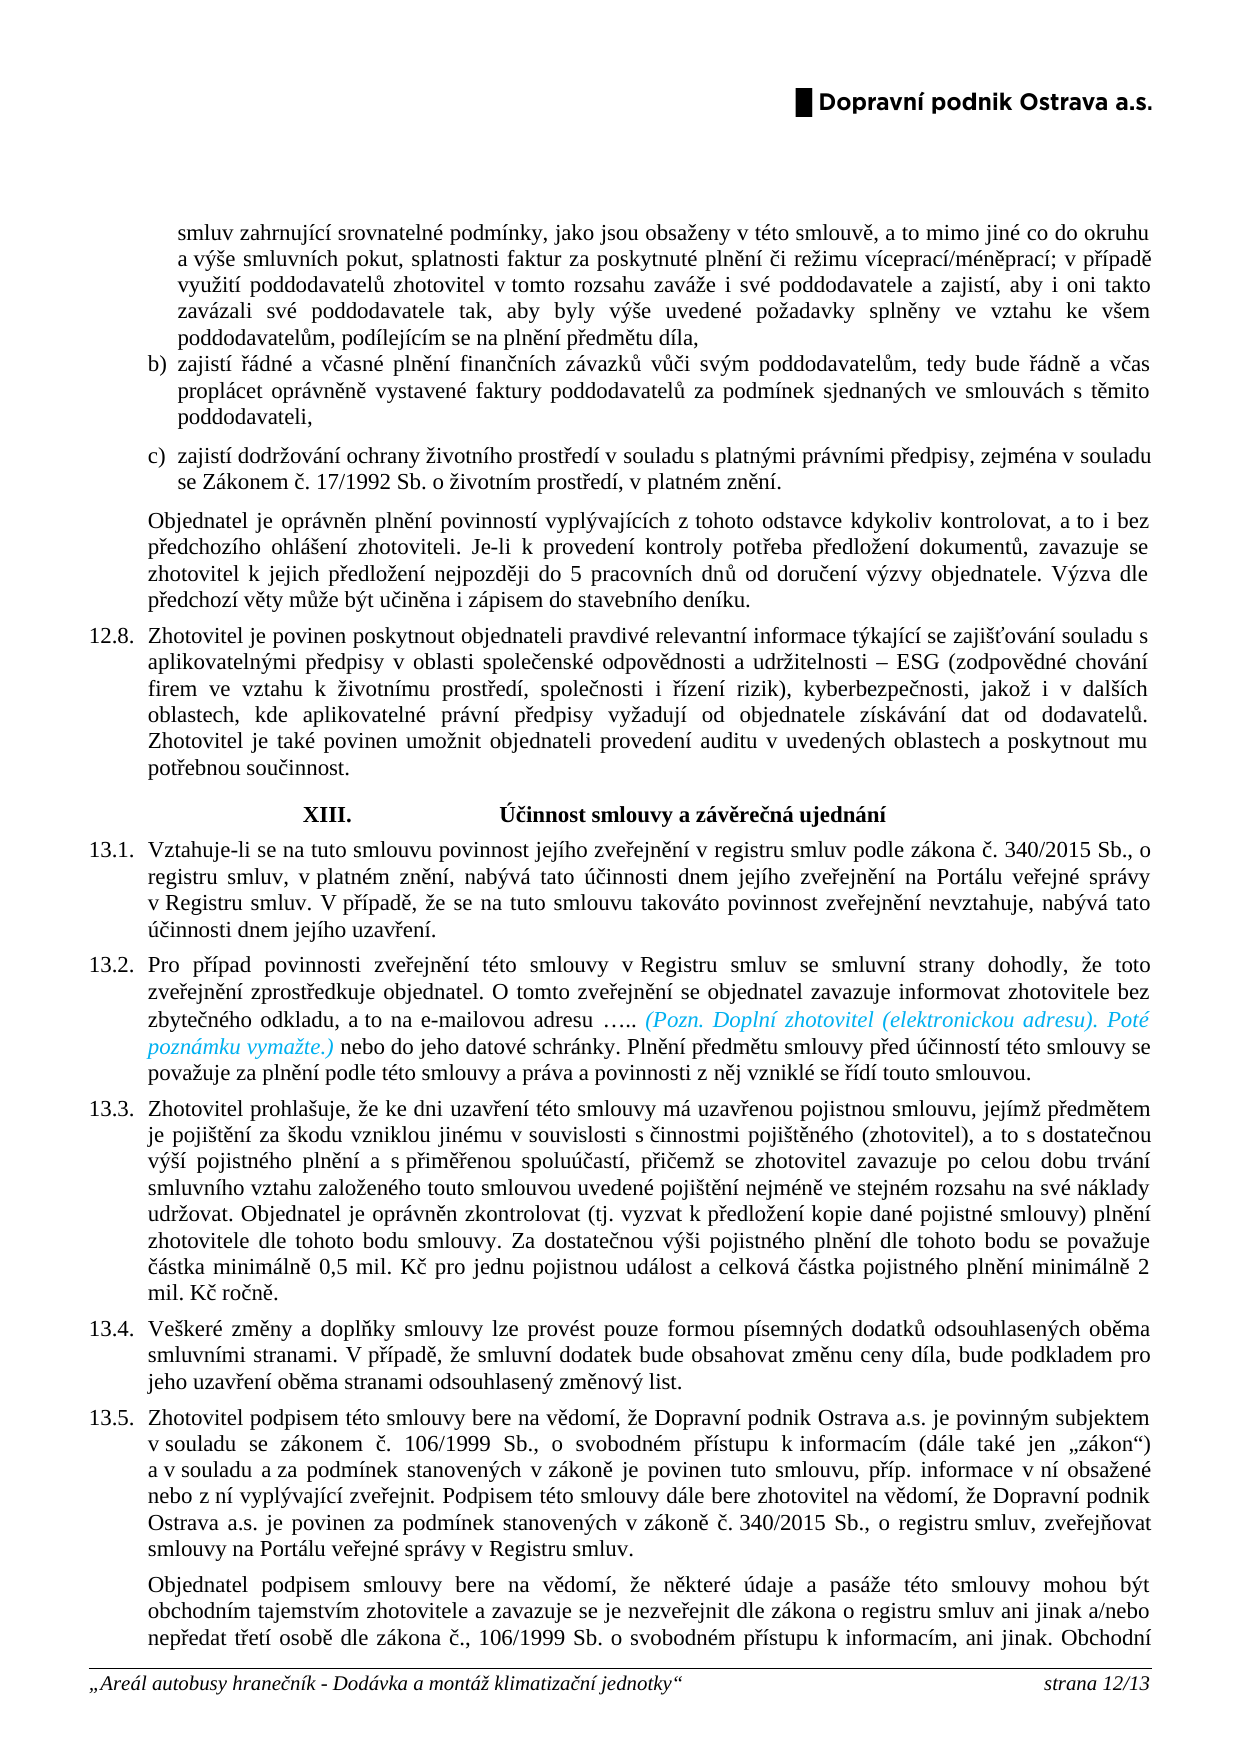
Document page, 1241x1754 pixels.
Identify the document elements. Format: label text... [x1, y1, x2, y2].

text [148, 1571, 1152, 1650]
list zajistí řádné a včasné plnění finančních závazků vůči svým poddodavatelům, tedy bude řádně a včas proplácet oprávněně vystavené faktury poddodavatelů za podmínek sjednaných ve smlouvách s těmito poddodavateli, [148, 350, 1152, 429]
subtitle Účinnost smlouvy a závěrečná ujednání [89, 801, 1149, 827]
list Zhotovitel prohlašuje, že ke dni uzavření této smlouvy má uzavřenou pojistnou smlouvu, jejímž předmětem je pojištění za škodu vzniklou jinému v souvislosti s činnostmi pojištěného (zhotovitel), a to s dostatečnou výší pojistného plnění a s přiměřenou spoluúčastí, přičemž se zhotovitel zavazuje po celou dobu trvání smluvního vztahu založeného touto smlouvou uvedené pojištění nejméně ve stejném rozsahu na své náklady udržovat. Objednatel je oprávněn zkontrolovat (tj. vyzvat k předložení kopie dané pojistné smlouvy) plnění zhotovitele dle tohoto bodu smlouvy. Za dostatečnou výši pojistného plnění dle tohoto bodu se považuje částka minimálně 0,5 mil. Kč pro jednu pojistnou událost a celková částka pojistného plnění minimálně 2 mil. Kč ročně. [89, 1095, 1152, 1306]
list Vztahuje-li se na tuto smlouvu povinnost jejího zveřejnění v registru smluv podle zákona č. 340/2015 Sb., o registru smluv, v platném znění, nabývá tato účinnosti dnem jejího zveřejnění na Portálu veřejné správy v Registru smluv. V případě, že se na tuto smlouvu takováto povinnost zveřejnění nevztahuje, nabývá tato účinnosti dnem jejího uzavření. [89, 837, 1152, 942]
list zajistí dodržování ochrany životního prostředí v souladu s platnými právními předpisy, zejména v souladu se Zákonem č. 17/1992 Sb. o životním prostředí, v platném znění. [148, 442, 1152, 494]
list Pro případ povinnosti zveřejnění této smlouvy v Registru smluv se smluvní strany dohodly, že toto zveřejnění zprostředkuje objednatel. O tomto zveřejnění se objednatel zavazuje informovat zhotovitele bez zbytečného odkladu, a to na e-mailovou adresu ….. (Pozn. Doplní zhotovitel (elektronickou adresu). Poté poznámku vymažte.) nebo do jeho datové schránky. Plnění předmětu smlouvy před účinností této smlouvy se považuje za plnění podle této smlouvy a práva a povinnosti z něj vzniklé se řídí touto smlouvou. [89, 951, 1152, 1086]
list Zhotovitel podpisem této smlouvy bere na vědomí, že Dopravní podnik Ostrava a.s. je povinným subjektem v souladu se zákonem č. 106/1999 Sb., o svobodném přístupu k informacím (dále také jen „zákon“) a v souladu a za podmínek stanovených v zákoně je povinen tuto smlouvu, příp. informace v ní obsažené nebo z ní vyplývající zveřejnit. Podpisem této smlouvy dále bere zhotovitel na vědomí, že Dopravní podnik Ostrava a.s. je povinen za podmínek stanovených v zákoně č. 340/2015 Sb., o registru smluv, zveřejňovat smlouvy na Portálu veřejné správy v Registru smluv. [89, 1403, 1152, 1562]
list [148, 218, 1152, 350]
list Zhotovitel je povinen poskytnout objednateli pravdivé relevantní informace týkající se zajišťování souladu s aplikovatelnými předpisy v oblasti společenské odpovědnosti a udržitelnosti – ESG (zodpovědné chování firem ve vztahu k životnímu prostředí, společnosti i řízení rizik), kyberbezpečnosti, jakož i v dalších oblastech, kde aplikovatelné právní předpisy vyžadují od objednatele získávání dat od dodavatelů. Zhotovitel je také povinen umožnit objednateli provedení auditu v uvedených oblastech a poskytnout mu potřebnou součinnost. [89, 622, 1149, 780]
text Objednatel je oprávněn plnění povinností vyplývajících z tohoto odstavce kdykoliv kontrolovat, a to i bez předchozího ohlášení zhotoviteli. Je-li k provedení kontroly potřeba předložení dokumentů, zavazuje se zhotovitel k jejich předložení nejpozději do 5 pracovních dnů od doručení výzvy objednatele. Výzva dle předchozí věty může být učiněna i zápisem do stavebního deníku. [148, 507, 1149, 612]
picture [795, 88, 1152, 117]
list Veškeré změny a doplňky smlouvy lze provést pouze formou písemných dodatků odsouhlasených oběma smluvními stranami. V případě, že smluvní dodatek bude obsahovat změnu ceny díla, bude podkladem pro jeho uzavření oběma stranami odsouhlasený změnový list. [89, 1315, 1152, 1394]
